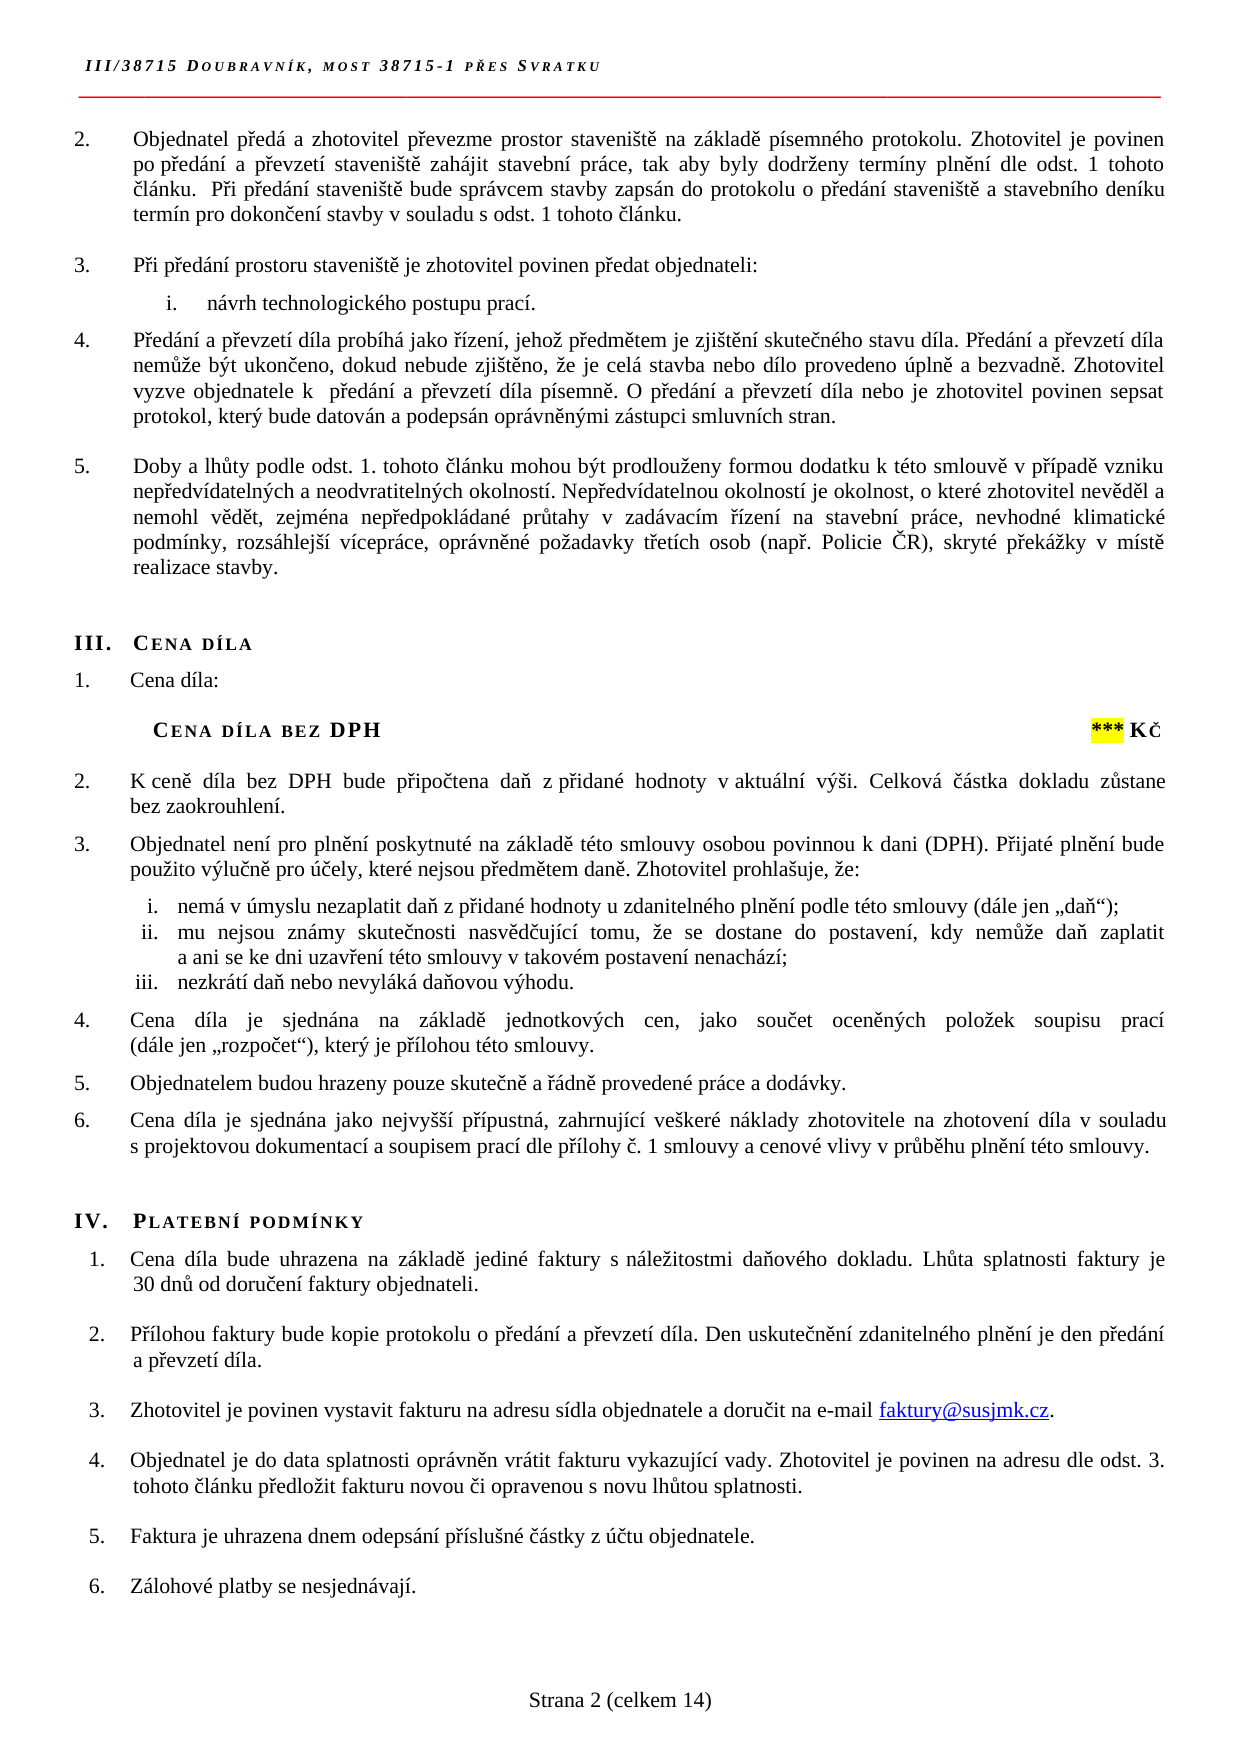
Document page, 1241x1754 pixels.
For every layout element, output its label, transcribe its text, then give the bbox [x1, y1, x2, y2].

list Při předání prostoru staveniště je zhotovitel povinen předat objednateli: [74, 252, 1166, 277]
list Cena díla je sjednána na základě jednotkových cen, jako součet oceněných položek soupisu prací (dále jen „rozpočet“), který je přílohou této smlouvy. [74, 1007, 1166, 1057]
list Cena díla: [74, 667, 1166, 692]
list Přílohou faktury bude kopie protokolu o předání a převzetí díla. Den uskutečnění zdanitelného plnění je den předání a převzetí díla. [89, 1321, 1166, 1372]
list nemá v úmyslu nezaplatit daň z přidané hodnoty u zdanitelného plnění podle této smlouvy (dále jen „daň“); [158, 893, 1166, 919]
list Zálohové platby se nesjednávají. [89, 1573, 1166, 1599]
list Cena díla bude uhrazena na základě jediné faktury s náležitostmi daňového dokladu. Lhůta splatnosti faktury je 30 dnů od doručení faktury objednateli. [89, 1246, 1166, 1296]
list Předání a převzetí díla probíhá jako řízení, jehož předmětem je zjištění skutečného stavu díla. Předání a převzetí díla nemůže být ukončeno, dokud nebude zjištěno, že je celá stavba nebo dílo provedeno úplně a bezvadně. Zhotovitel vyzve objednatele k předání a převzetí díla písemně. O předání a převzetí díla nebo je zhotovitel povinen sepsat protokol, který bude datován a podepsán oprávněnými zástupci smluvních stran. [74, 327, 1166, 428]
list Objednatel není pro plnění poskytnuté na základě této smlouvy osobou povinnou k dani (DPH). Přijaté plnění bude použito výlučně pro účely, které nejsou předmětem daně. Zhotovitel prohlašuje, že: [74, 831, 1166, 881]
list Faktura je uhrazena dnem odepsání příslušné částky z účtu objednatele. [89, 1523, 1166, 1548]
list návrh technologického postupu prací. [177, 289, 1166, 315]
table_header Cena díla bez DPH [141, 705, 835, 755]
list Objednatelem budou hrazeny pouze skutečně a řádně provedené práce a dodávky. [74, 1070, 1166, 1095]
list Cena díla je sjednána jako nejvyšší přípustná, zahrnující veškeré náklady zhotovitele na zhotovení díla v souladu s projektovou dokumentací a soupisem prací dle přílohy č. 1 smlouvy a cenové vlivy v průběhu plnění této smlouvy. [74, 1107, 1166, 1158]
list mu nejsou známy skutečnosti nasvědčující tomu, že se dostane do postavení, kdy nemůže daň zaplatit a ani se ke dni uzavření této smlouvy v takovém postavení nenachází; [158, 919, 1166, 969]
list Doby a lhůty podle odst. 1. tohoto článku mohou být prodlouženy formou dodatku k této smlouvě v případě vzniku nepředvídatelných a neodvratitelných okolností. Nepředvídatelnou okolností je okolnost, o které zhotovitel nevěděl a nemohl vědět, zejména nepředpokládané průtahy v zadávacím řízení na stavební práce, nevhodné klimatické podmínky, rozsáhlejší vícepráce, oprávněné požadavky třetích osob (např. Policie ČR), skryté překážky v místě realizace stavby. [74, 453, 1166, 579]
list Objednatel předá a zhotovitel převezme prostor staveniště na základě písemného protokolu. Zhotovitel je povinen po předání a převzetí staveniště zahájit stavební práce, tak aby byly dodrženy termíny plnění dle odst. 1 tohoto článku. Při předání staveniště bude správcem stavby zapsán do protokolu o předání staveniště a stavebního deníku termín pro dokončení stavby v souladu s odst. 1 tohoto článku. [74, 126, 1166, 227]
list Objednatel je do data splatnosti oprávněn vrátit fakturu vykazující vady. Zhotovitel je povinen na adresu dle odst. 3. tohoto článku předložit fakturu novou či opravenou s novu lhůtou splatnosti. [89, 1447, 1166, 1498]
list nezkrátí daň nebo nevyláká daňovou výhodu. [158, 969, 1166, 994]
list Platební podmínky [74, 1208, 1166, 1233]
list Cena díla [74, 629, 1166, 655]
list Zhotovitel je povinen vystavit fakturu na adresu sídla objednatele a doručit na e-mail faktury@susjmk.cz. [89, 1397, 1166, 1422]
list K ceně díla bez DPH bude připočtena daň z přidané hodnoty v aktuální výši. Celková částka dokladu zůstane bez zaokrouhlení. [74, 768, 1166, 818]
table_header *** Kč [835, 705, 1172, 755]
